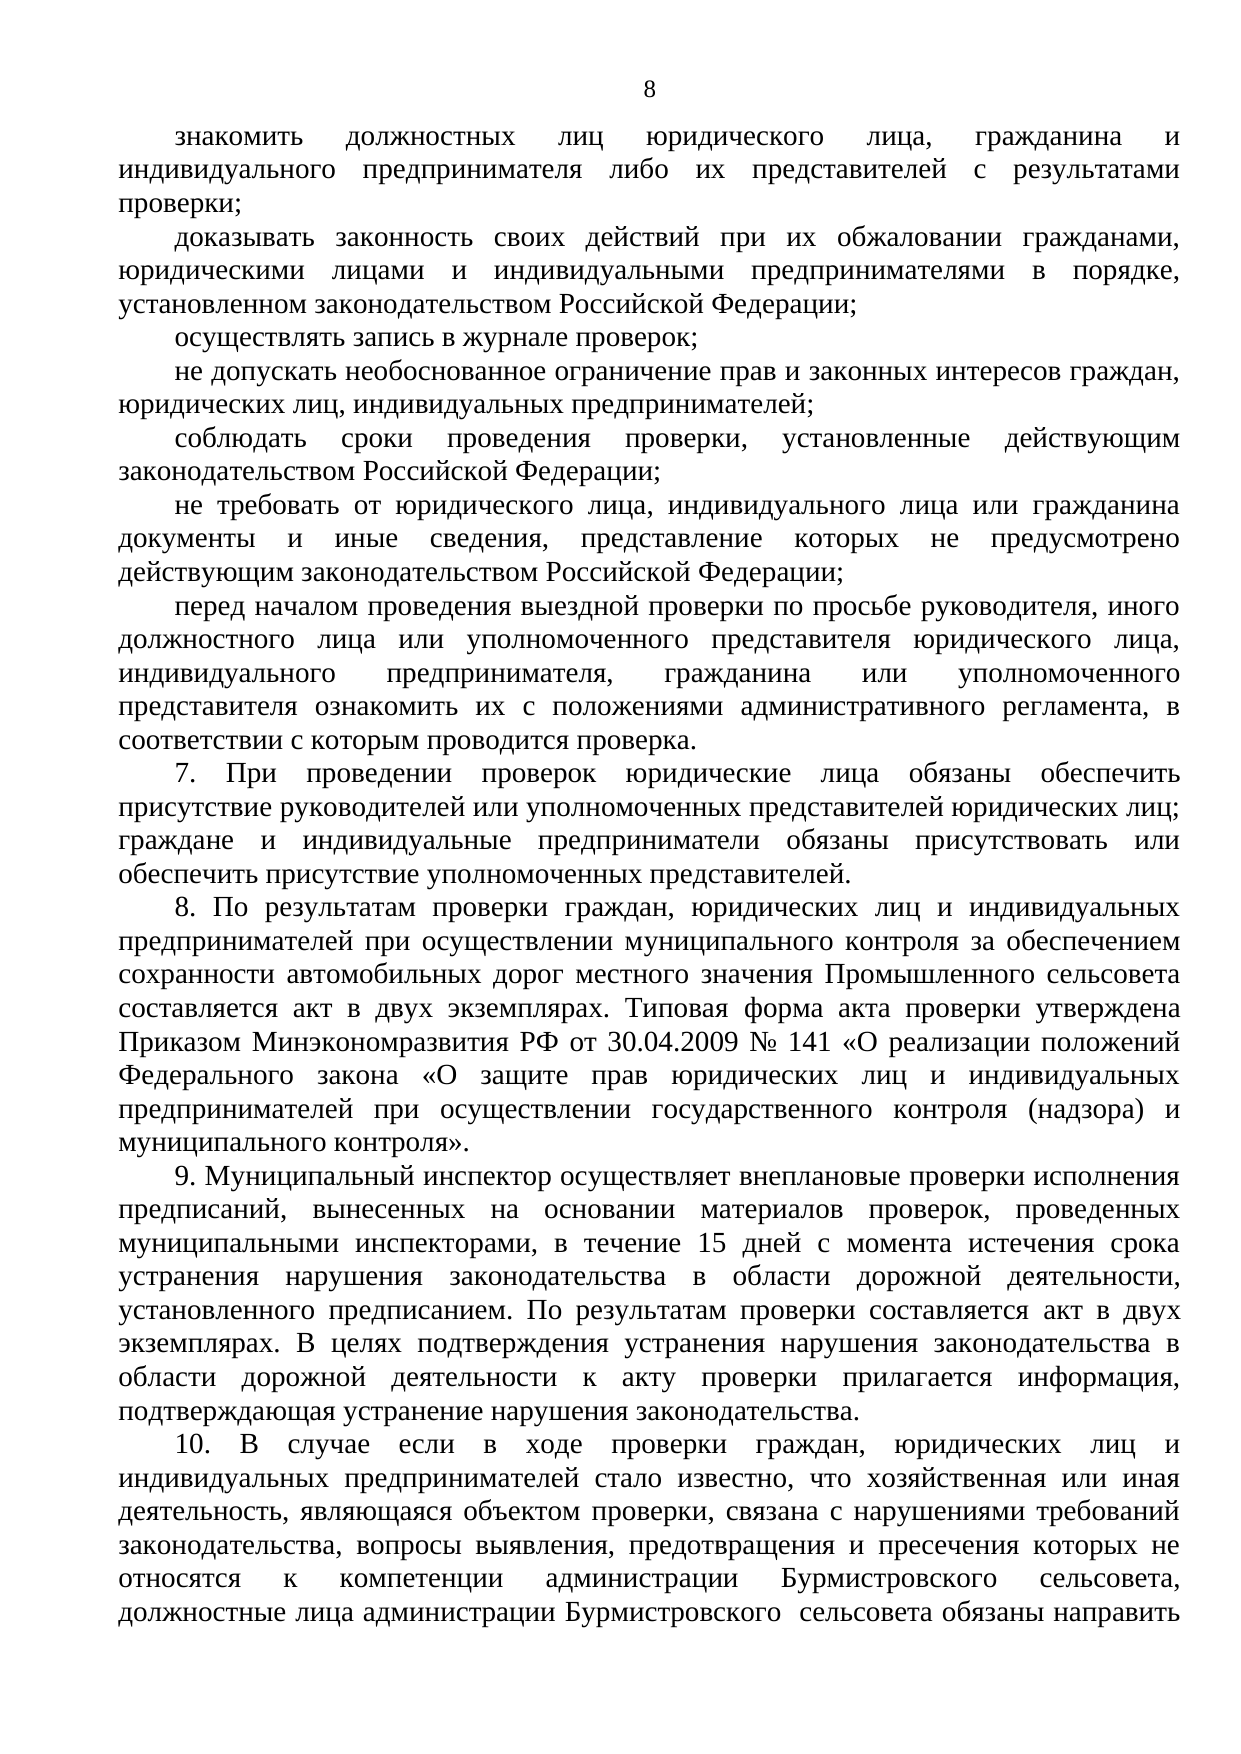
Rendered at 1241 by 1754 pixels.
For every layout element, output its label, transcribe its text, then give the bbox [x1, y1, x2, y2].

text знакомить должностных лиц юридического лица, гражданина и индивидуального предпринимателя либо их представителей с результатами проверки; [118, 118, 1181, 219]
text доказывать законность своих действий при их обжаловании гражданами, юридическими лицами и индивидуальными предпринимателями в порядке, установленном законодательством Российской Федерации; [118, 219, 1181, 319]
text осуществлять запись в журнале проверок; [118, 319, 1181, 353]
text 7. При проведении проверок юридические лица обязаны обеспечить присутствие руководителей или уполномоченных представителей юридических лиц; граждане и индивидуальные предприниматели обязаны присутствовать или обеспечить присутствие уполномоченных представителей. [118, 755, 1181, 889]
text 8. По результатам проверки граждан, юридических лиц и индивидуальных предпринимателей при осуществлении муниципального контроля за обеспечением сохранности автомобильных дорог местного значения Промышленного сельсовета составляется акт в двух экземплярах. Типовая форма акта проверки утверждена Приказом Минэкономразвития РФ от 30.04.2009 № 141 «О реализации положений Федерального закона «О защите прав юридических лиц и индивидуальных предпринимателей при осуществлении государственного контроля (надзора) и муниципального контроля». [118, 889, 1181, 1158]
text не допускать необоснованное ограничение прав и законных интересов граждан, юридических лиц, индивидуальных предпринимателей; [118, 353, 1181, 420]
text перед началом проведения выездной проверки по просьбе руководителя, иного должностного лица или уполномоченного представителя юридического лица, индивидуального предпринимателя, гражданина или уполномоченного представителя ознакомить их с положениями административного регламента, в соответствии с которым проводится проверка. [118, 588, 1181, 755]
text не требовать от юридического лица, индивидуального лица или гражданина документы и иные сведения, представление которых не предусмотрено действующим законодательством Российской Федерации; [118, 487, 1181, 588]
text 9. Муниципальный инспектор осуществляет внеплановые проверки исполнения предписаний, вынесенных на основании материалов проверок, проведенных муниципальными инспекторами, в течение 15 дней с момента истечения срока устранения нарушения законодательства в области дорожной деятельности, установленного предписанием. По результатам проверки составляется акт в двух экземплярах. В целях подтверждения устранения нарушения законодательства в области дорожной деятельности к акту проверки прилагается информация, подтверждающая устранение нарушения законодательства. [118, 1158, 1181, 1426]
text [118, 1426, 1181, 1627]
text соблюдать сроки проведения проверки, установленные действующим законодательством Российской Федерации; [118, 420, 1181, 487]
